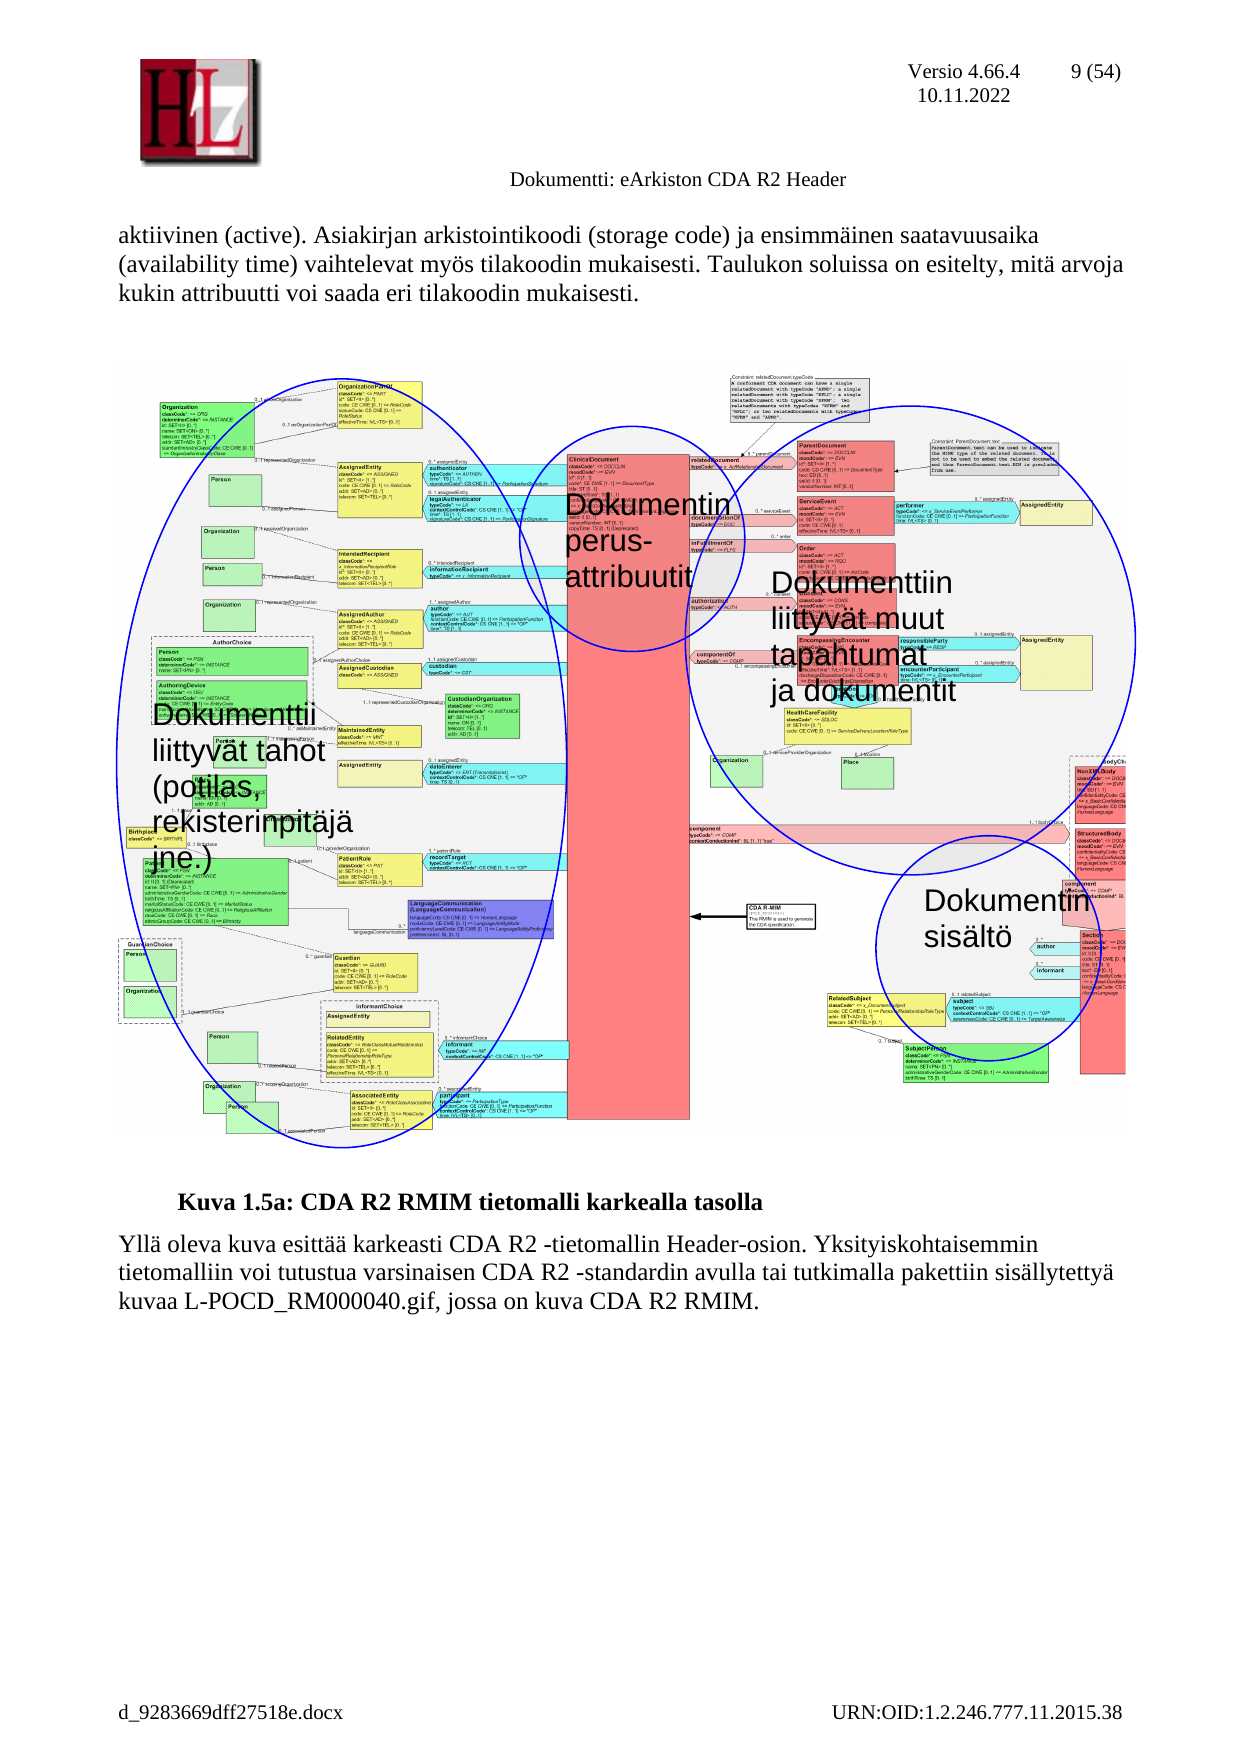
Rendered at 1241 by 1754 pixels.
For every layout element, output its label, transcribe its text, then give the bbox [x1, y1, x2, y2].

picture [118, 363, 1126, 698]
picture [118, 829, 278, 1134]
picture [877, 844, 1100, 1060]
picture [687, 407, 1126, 873]
picture [140, 59, 263, 167]
picture [405, 620, 1126, 1134]
text Kuva 1.5a: CDA R2 RMIM tietomalli karkealla tasolla [148, 1187, 1152, 1216]
text Yllä oleva kuva esittää karkeasti CDA R2 -tietomallin Header-osion. Yksityiskohtaisemmin tietomalliin voi tutustua varsinaisen CDA R2 -standardin avulla tai tutkimalla pakettiin sisällytettyä kuvaa L-POCD_RM000040.gif, jossa on kuva CDA R2 RMIM. [118, 1229, 1152, 1315]
picture [118, 380, 565, 1134]
picture [521, 428, 733, 650]
